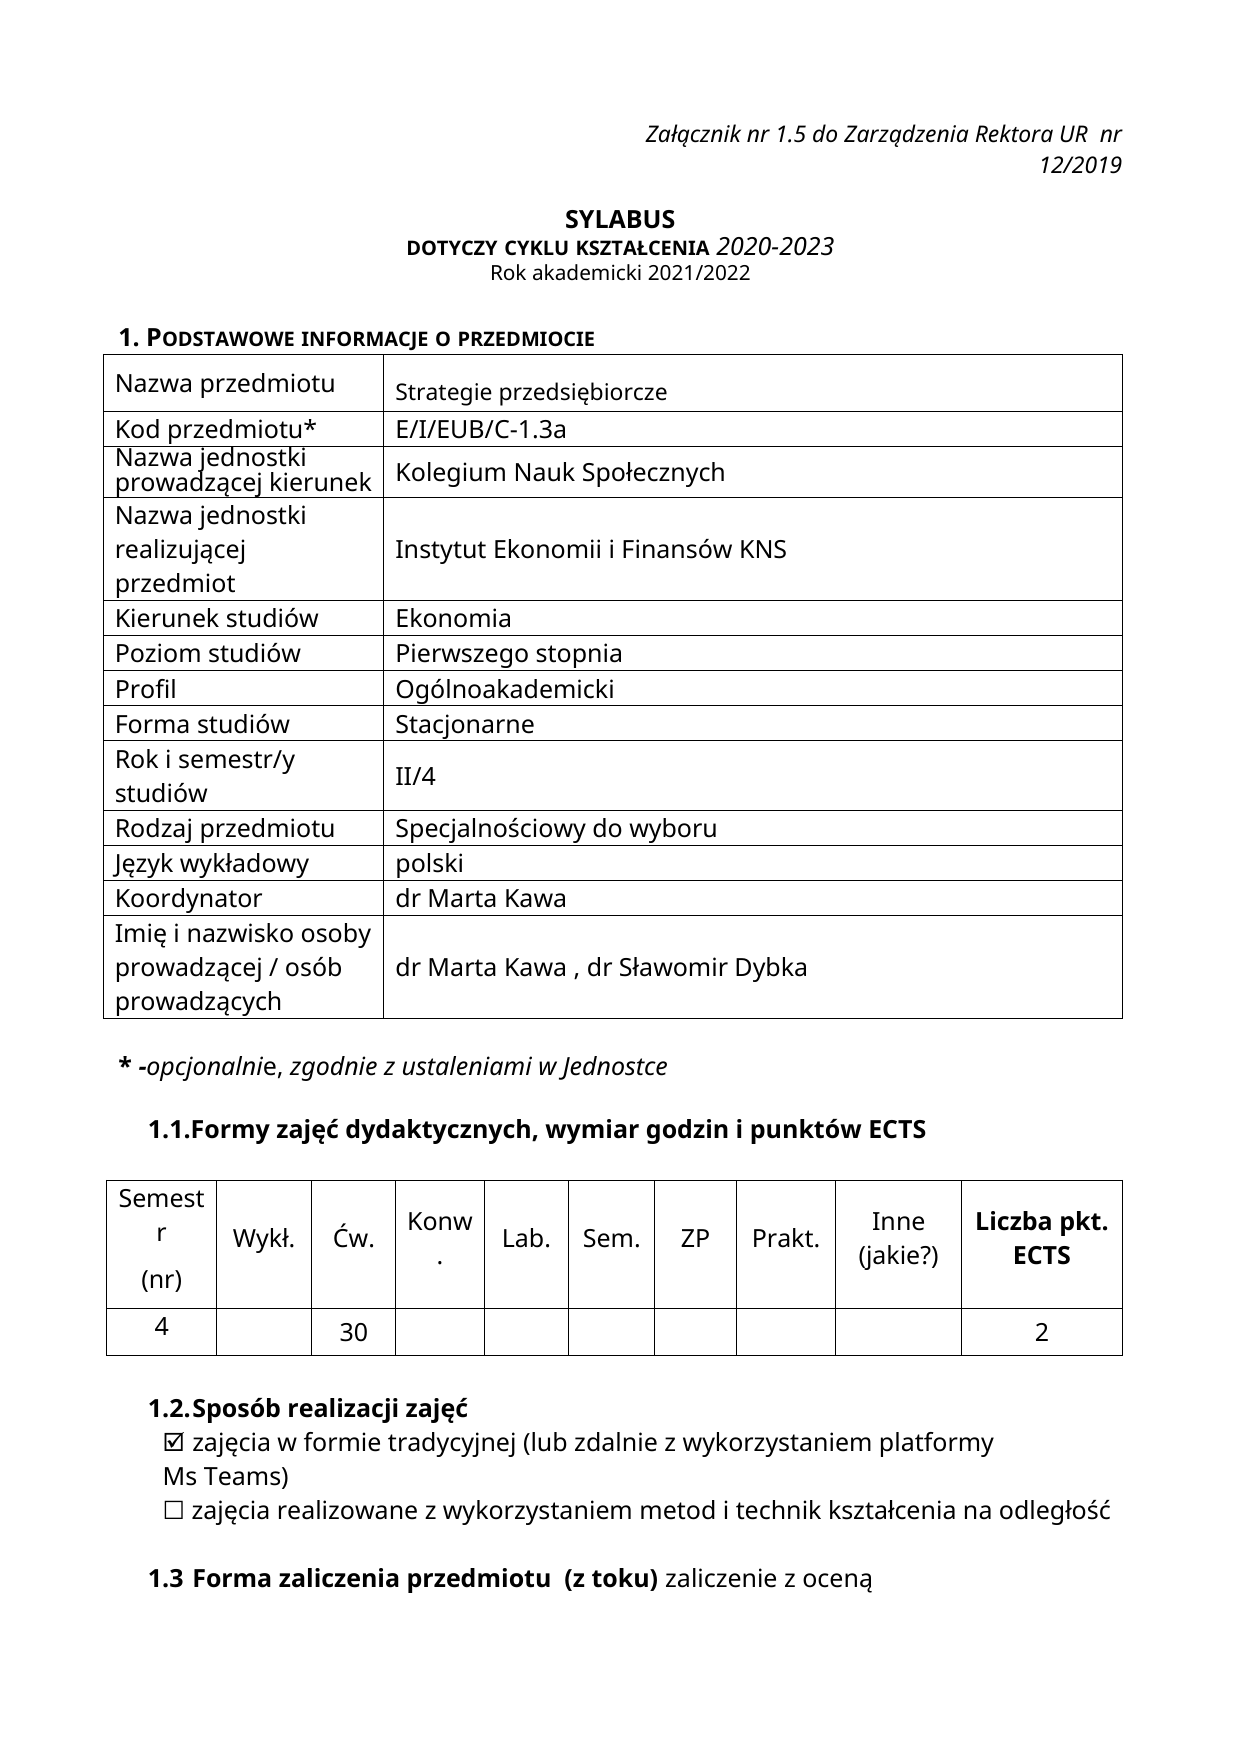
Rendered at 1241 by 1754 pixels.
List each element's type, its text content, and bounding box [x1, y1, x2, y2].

table_cell [836, 1309, 961, 1355]
text ☐ zajęcia realizowane z wykorzystaniem metod i technik kształcenia na odległość [162, 1492, 1122, 1526]
table_cell Rok i semestr/y studiów [104, 741, 383, 809]
table_cell Ekonomia [384, 601, 1122, 635]
table_header Inne (jakie?) [836, 1181, 961, 1308]
text dotyczy cyklu kształcenia 2020-2023 [118, 236, 1122, 261]
table_cell 4 [107, 1309, 216, 1355]
table_header Semestr (nr) [107, 1181, 216, 1308]
table_cell Instytut Ekonomii i Finansów KNS [384, 498, 1122, 600]
table_cell 30 [312, 1309, 395, 1355]
table_cell Kolegium Nauk Społecznych [384, 447, 1122, 497]
table_cell Nazwa jednostki prowadzącej kierunek [104, 447, 383, 497]
table_header Strategie przedsiębiorcze [384, 355, 1122, 411]
table_cell Kierunek studiów [104, 601, 383, 635]
table_cell II/4 [384, 741, 1122, 809]
table_cell dr Marta Kawa , dr Sławomir Dybka [384, 916, 1122, 1018]
table_header ZP [655, 1181, 736, 1308]
table_cell Kod przedmiotu* [104, 412, 383, 446]
text zajęcia w formie tradycyjnej (lub zdalnie z wykorzystaniem platformy Ms Teams) [162, 1424, 1122, 1492]
table_cell [655, 1309, 736, 1355]
table_cell dr Marta Kawa [384, 881, 1122, 915]
text 1.3 Forma zaliczenia przedmiotu (z toku) zaliczenie z oceną [148, 1561, 1122, 1594]
table_cell Specjalnościowy do wyboru [384, 811, 1122, 845]
table_cell [485, 1309, 568, 1355]
table_cell [217, 1309, 311, 1355]
text Załącznik nr 1.5 do Zarządzenia Rektora UR nr 12/2019 [118, 118, 1122, 181]
table_cell Język wykładowy [104, 846, 383, 880]
table_header Lab. [485, 1181, 568, 1308]
table_cell E/I/EUB/C-1.3a [384, 412, 1122, 446]
table_cell Nazwa jednostki realizującej przedmiot [104, 498, 383, 600]
table_cell Profil [104, 671, 383, 705]
table_cell 2 [962, 1309, 1122, 1355]
table_cell Stacjonarne [384, 706, 1122, 740]
table_cell Forma studiów [104, 706, 383, 740]
table_header Sem. [569, 1181, 654, 1308]
table_cell Ogólnoakademicki [384, 671, 1122, 705]
table_cell polski [384, 846, 1122, 880]
text SYLABUS [118, 201, 1122, 236]
table_header Ćw. [312, 1181, 395, 1308]
text 1.2. Sposób realizacji zajęć [148, 1390, 1122, 1424]
table_cell [737, 1309, 835, 1355]
table_header Konw. [396, 1181, 484, 1308]
table_header Nazwa przedmiotu [104, 355, 383, 411]
table_cell Poziom studiów [104, 636, 383, 670]
text 1.1.Formy zajęć dydaktycznych, wymiar godzin i punktów ECTS [148, 1112, 1122, 1146]
table_cell Koordynator [104, 881, 383, 915]
text * -opcjonalnie, zgodnie z ustaleniami w Jednostce [118, 1048, 1122, 1082]
table_cell Imię i nazwisko osoby prowadzącej / osób prowadzących [104, 916, 383, 1018]
table_header Wykł. [217, 1181, 311, 1308]
text 1. Podstawowe informacje o przedmiocie [118, 319, 1122, 354]
text Rok akademicki 2021/2022 [118, 261, 1122, 286]
table_cell Pierwszego stopnia [384, 636, 1122, 670]
table_cell [569, 1309, 654, 1355]
table_header Liczba pkt. ECTS [962, 1181, 1122, 1308]
table_cell [396, 1309, 484, 1355]
table_cell Rodzaj przedmiotu [104, 811, 383, 845]
table_header Prakt. [737, 1181, 835, 1308]
